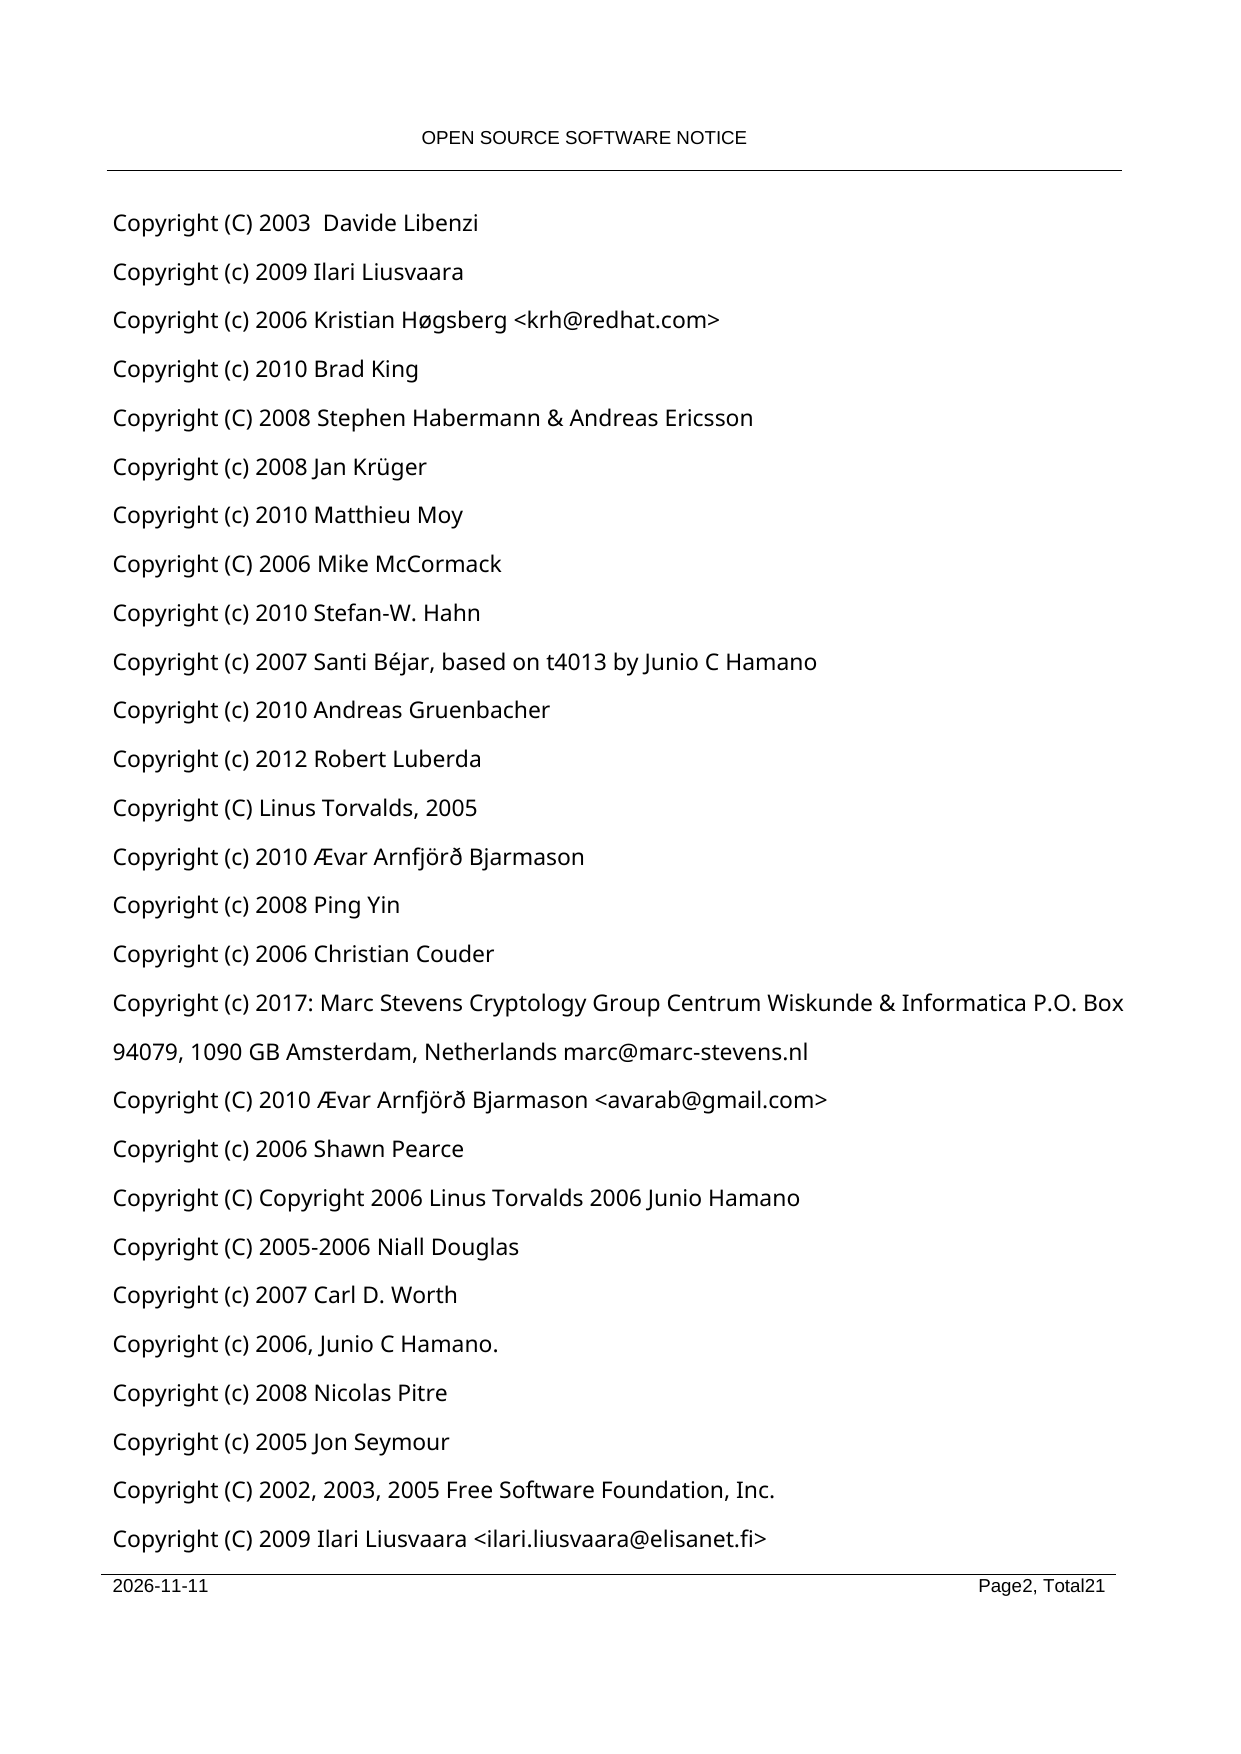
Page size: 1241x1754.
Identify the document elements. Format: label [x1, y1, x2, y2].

text [112, 206, 1128, 1555]
